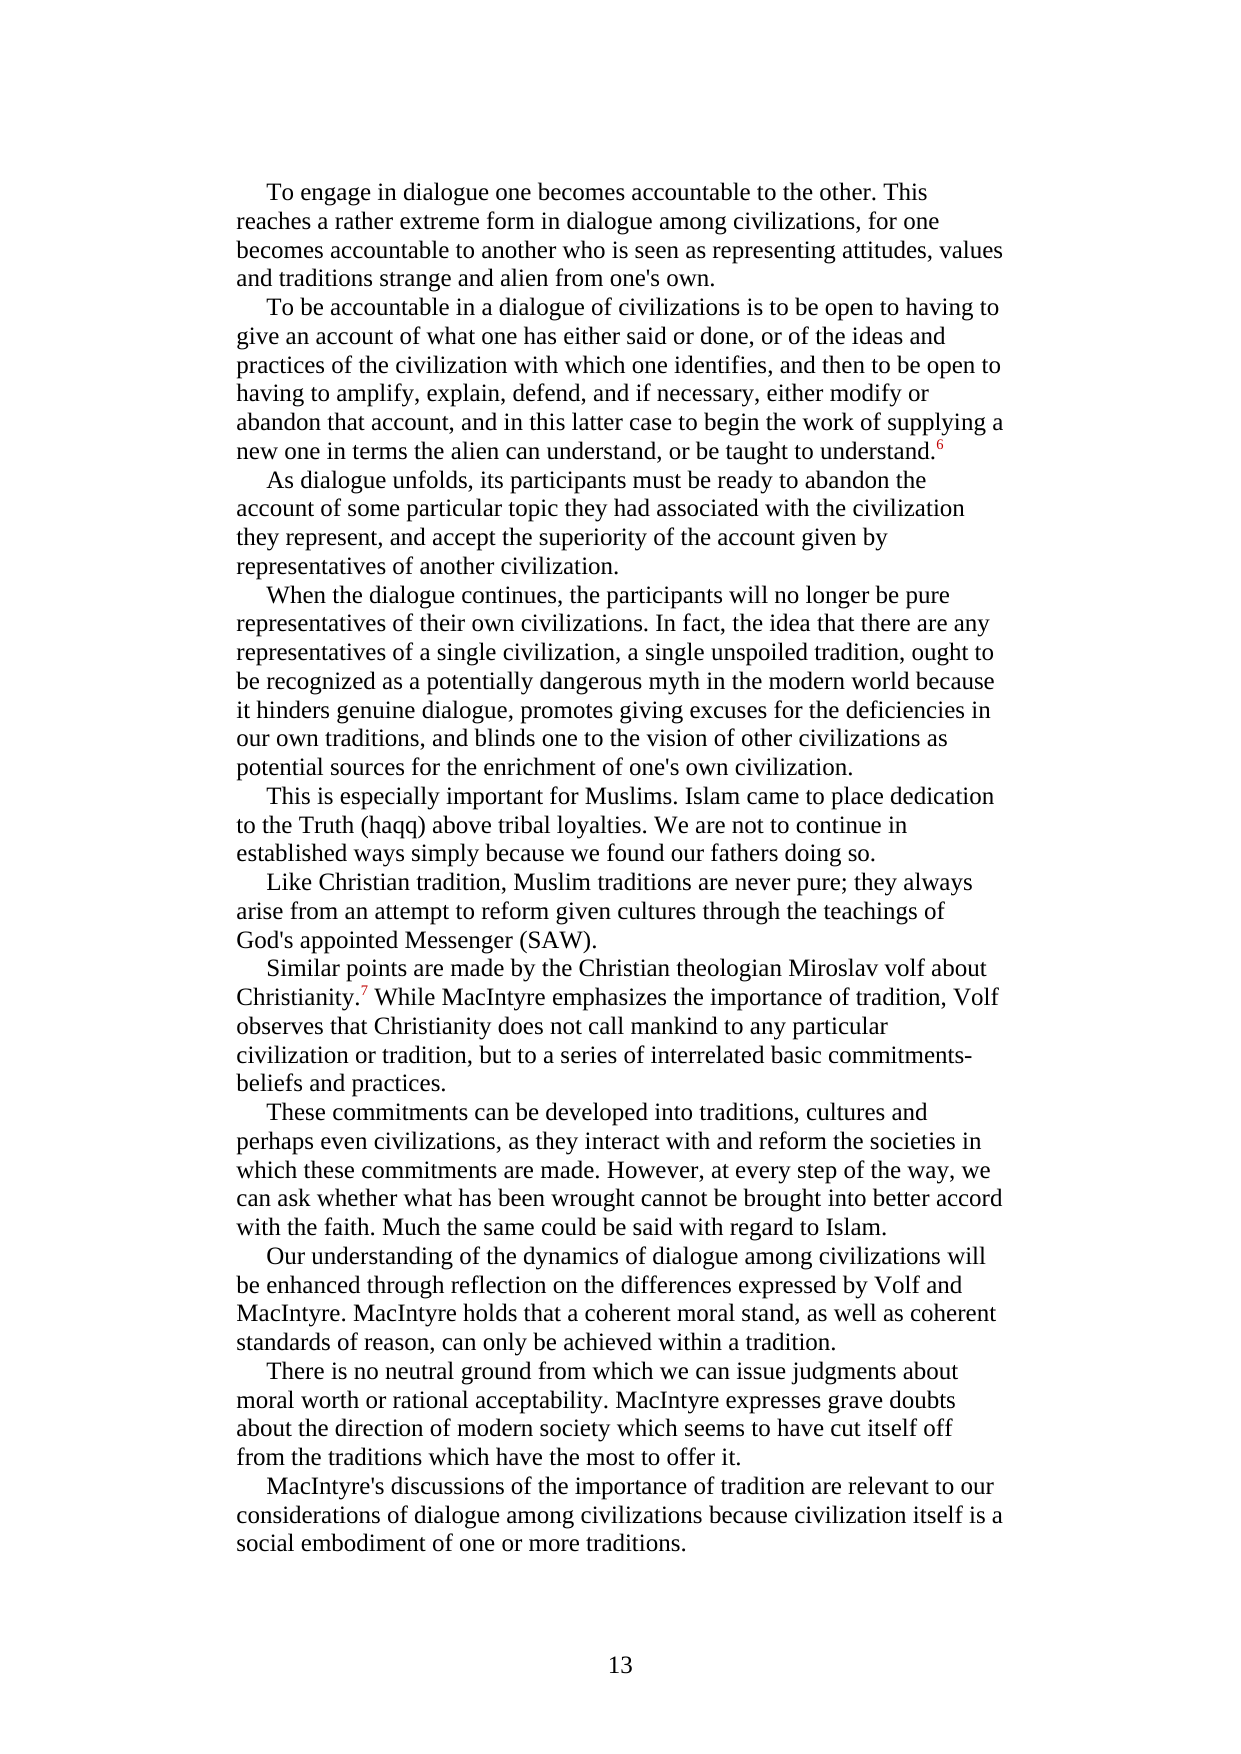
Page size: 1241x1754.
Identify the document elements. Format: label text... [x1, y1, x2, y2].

text Our understanding of the dynamics of dialogue among civilizations will be enhanced through reflection on the differences expressed by Volf and MacIntyre. MacIntyre holds that a coherent moral stand, as well as coherent standards of reason, can only be achieved within a tradition. [236, 1241, 1004, 1356]
text MacIntyre's discussions of the importance of tradition are relevant to our considerations of dialogue among civilizations because civilization itself is a social embodiment of one or more traditions. [236, 1471, 1004, 1557]
text Like Christian tradition, Muslim traditions are never pure; they always arise from an attempt to reform given cultures through the teachings of God's appointed Messenger (SAW). [236, 867, 1004, 953]
text As dialogue unfolds, its participants must be ready to abandon the account of some particular topic they had associated with the civilization they represent, and accept the superiority of the account given by representatives of another civilization. [236, 465, 1004, 580]
text Similar points are made by the Christian theologian Miroslav volf about Christianity.7 While MacIntyre emphasizes the importance of tradition, Volf observes that Christianity does not call mankind to any particular civilization or tradition, but to a series of interrelated basic commitments-beliefs and practices. [236, 953, 1004, 1097]
text When the dialogue continues, the participants will no longer be pure representatives of their own civilizations. In fact, the idea that there are any representatives of a single civilization, a single unspoiled tradition, ought to be recognized as a potentially dangerous myth in the modern world because it hinders genuine dialogue, promotes giving excuses for the deficiencies in our own traditions, and blinds one to the vision of other civilizations as potential sources for the enrichment of one's own civilization. [236, 580, 1004, 781]
text These commitments can be developed into traditions, cultures and perhaps even civilizations, as they interact with and reform the societies in which these commitments are made. However, at every step of the way, we can ask whether what has been wrought cannot be brought into better accord with the faith. Much the same could be said with regard to Islam. [236, 1097, 1004, 1241]
text This is especially important for Muslims. Islam came to place dedication to the Truth (haqq) above tribal loyalties. We are not to continue in established ways simply because we found our fathers doing so. [236, 781, 1004, 867]
text To be accountable in a dialogue of civilizations is to be open to having to give an account of what one has either said or done, or of the ideas and practices of the civilization with which one identifies, and then to be open to having to amplify, explain, defend, and if necessary, either modify or abandon that account, and in this latter case to begin the work of supplying a new one in terms the alien can understand, or be taught to understand.6 [236, 292, 1004, 465]
text To engage in dialogue one becomes accountable to the other. This reaches a rather extreme form in dialogue among civilizations, for one becomes accountable to another who is seen as representing attitudes, values and traditions strange and alien from one's own. [236, 177, 1004, 292]
text There is no neutral ground from which we can issue judgments about moral worth or rational acceptability. MacIntyre expresses grave doubts about the direction of modern society which seems to have cut itself off from the traditions which have the most to offer it. [236, 1356, 1004, 1471]
